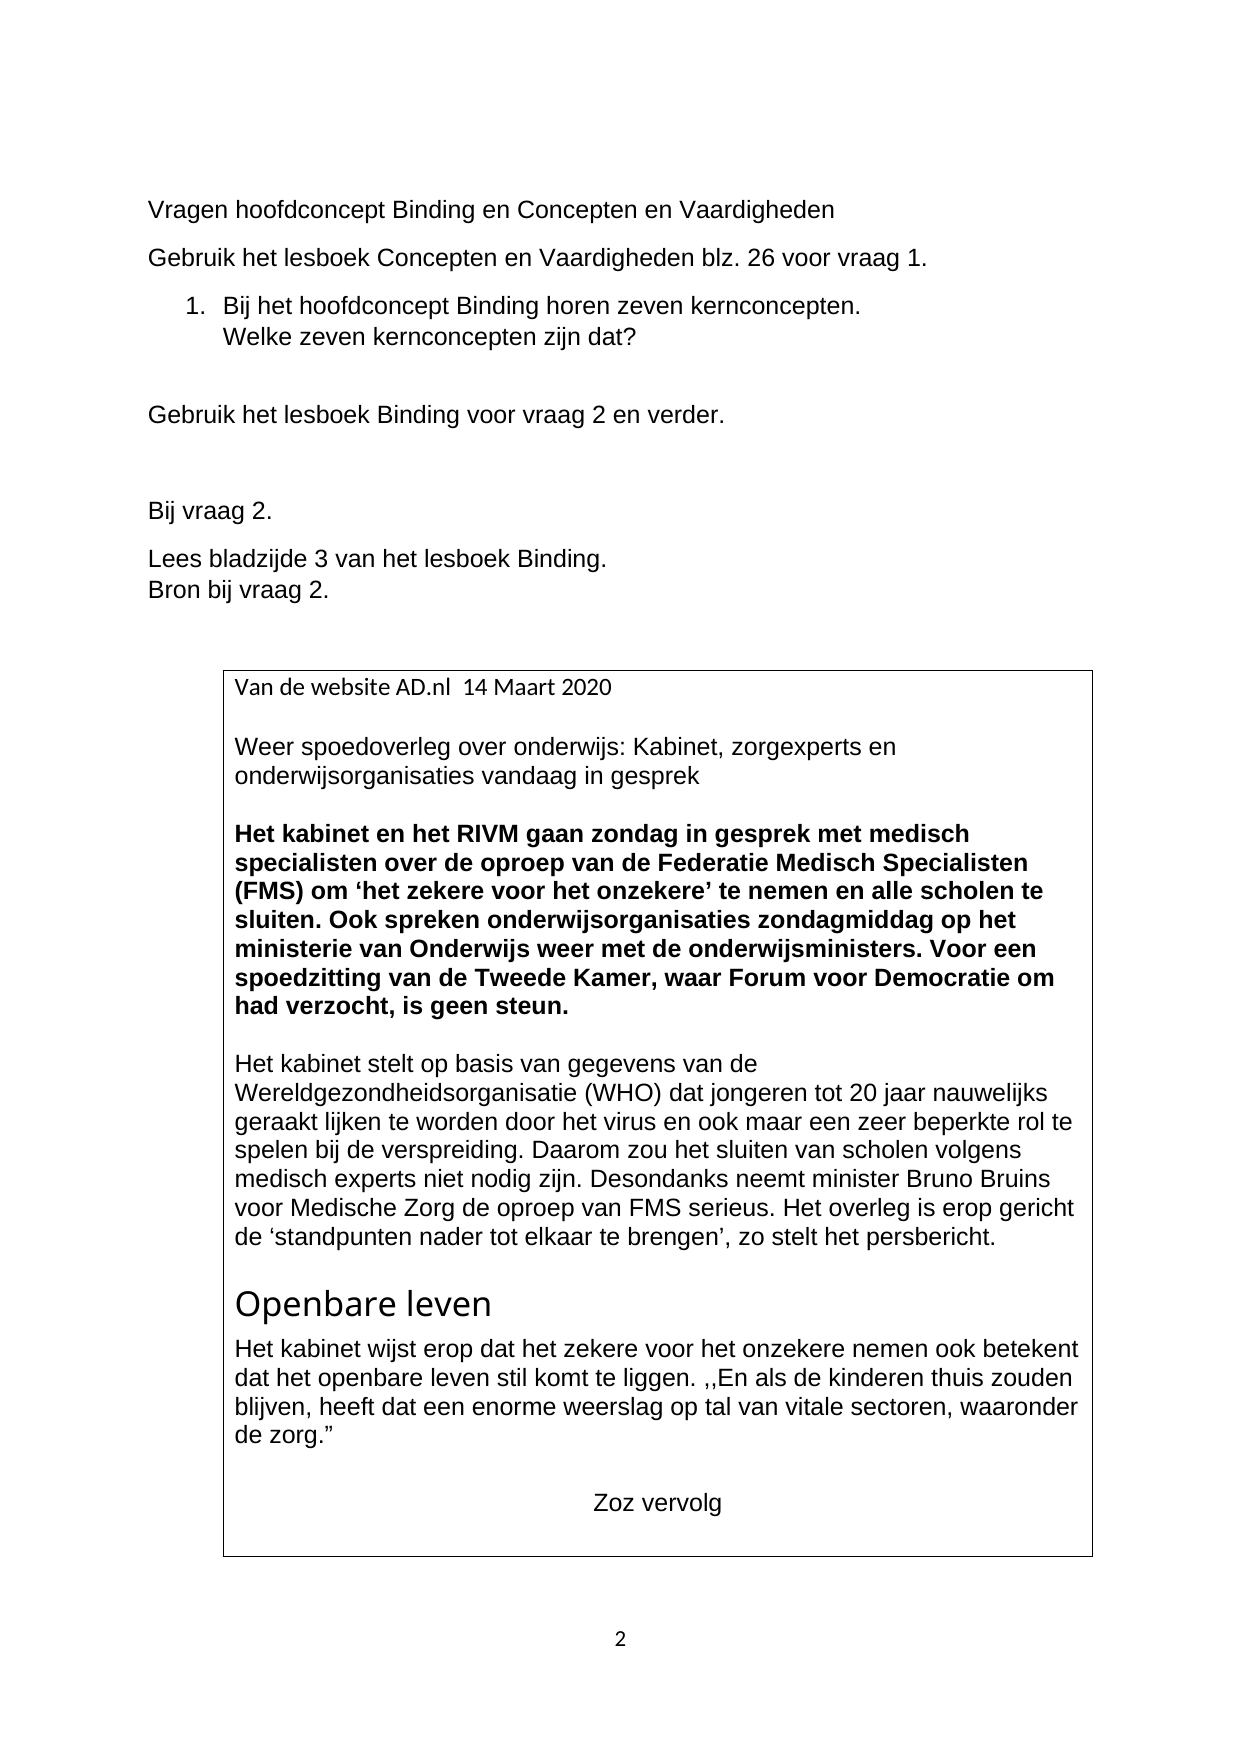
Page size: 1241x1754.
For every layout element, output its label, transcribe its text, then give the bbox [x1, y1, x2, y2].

list Bij het hoofdconcept Binding horen zeven kernconcepten. [185, 291, 1093, 319]
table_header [224, 671, 1092, 1556]
text Bij vraag 2. [148, 496, 1093, 525]
text Vragen hoofdconcept Binding en Concepten en Vaardigheden [148, 195, 1093, 224]
text Gebruik het lesboek Binding voor vraag 2 en verder. [148, 401, 1093, 429]
text Lees bladzijde 3 van het lesboek Binding. Bron bij vraag 2. [148, 544, 1093, 603]
list Welke zeven kernconcepten zijn dat? [223, 322, 1093, 351]
text Gebruik het lesboek Concepten en Vaardigheden blz. 26 voor vraag 1. [148, 243, 1093, 272]
